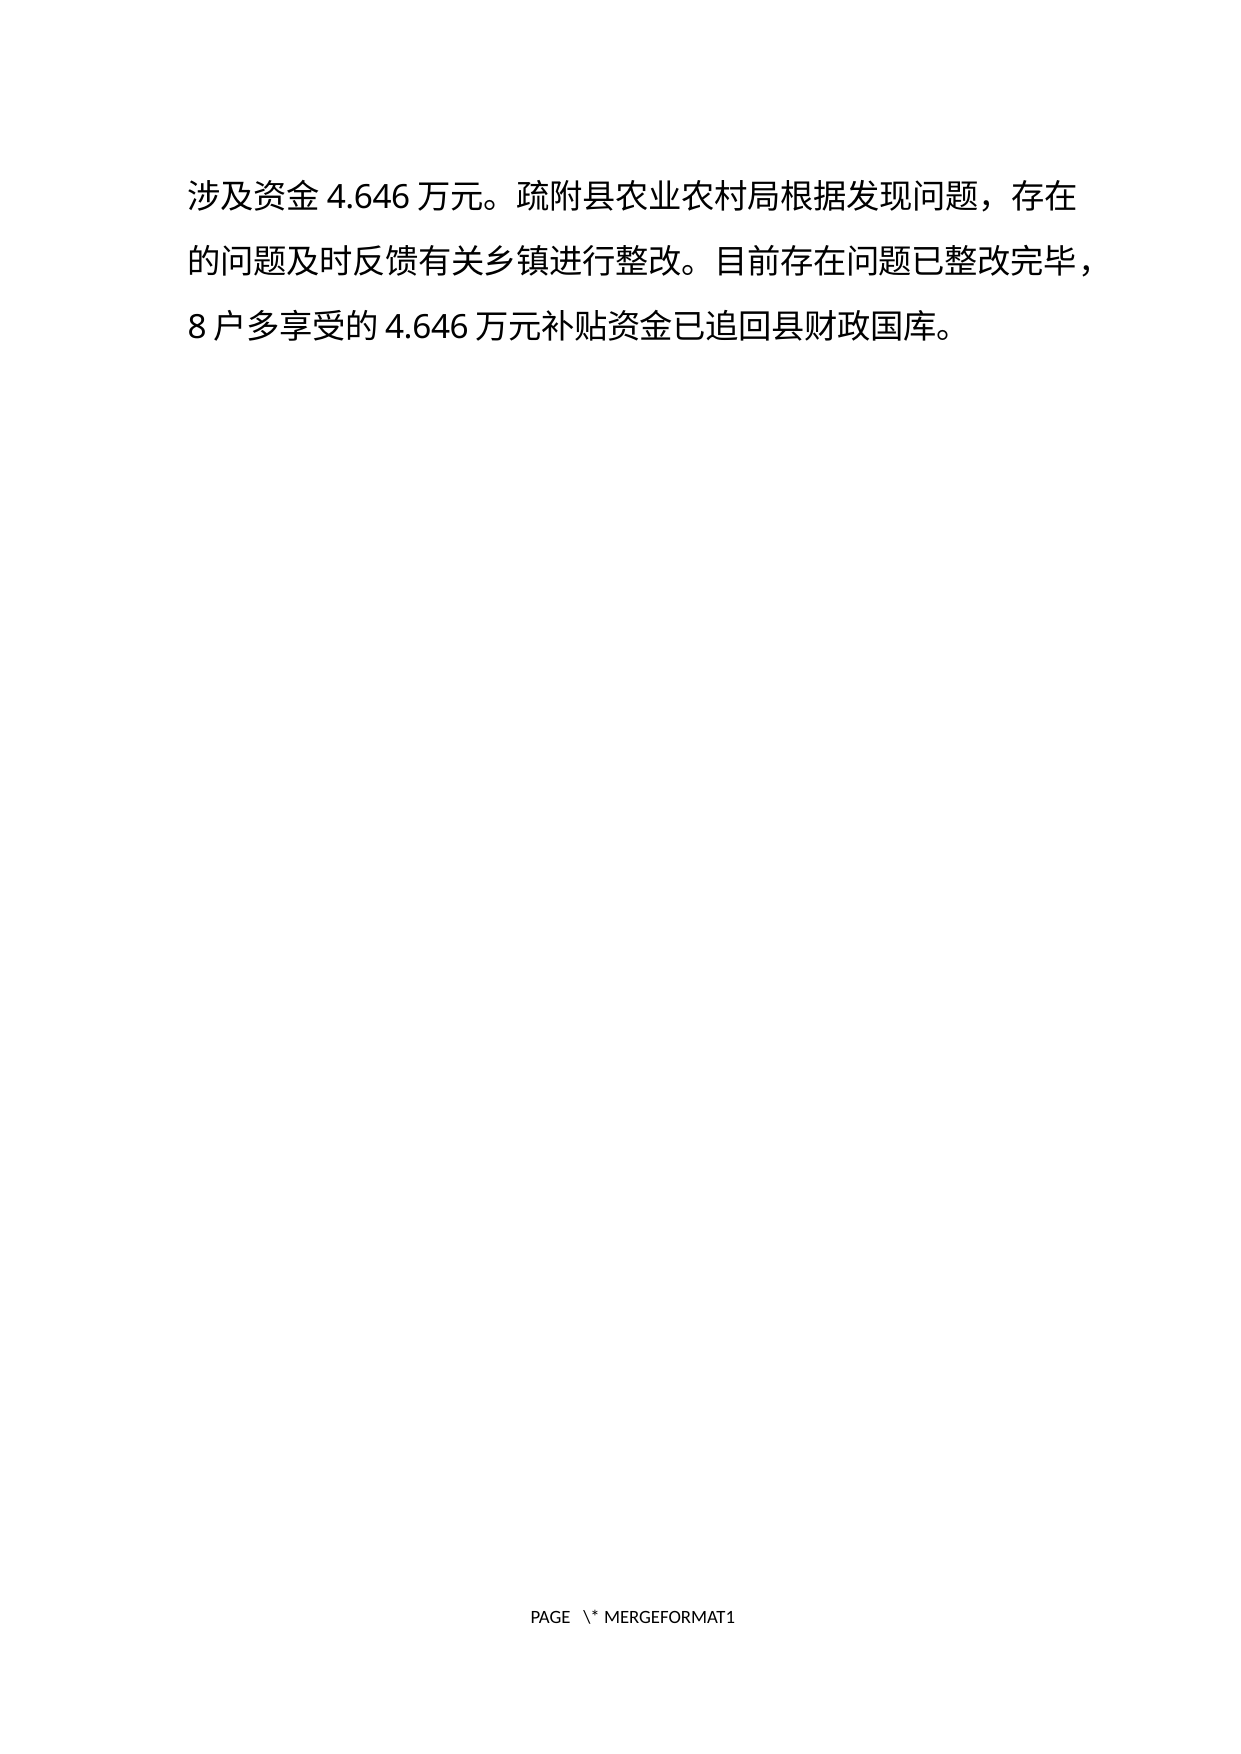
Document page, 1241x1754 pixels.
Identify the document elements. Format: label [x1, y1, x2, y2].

text [187, 162, 1078, 357]
